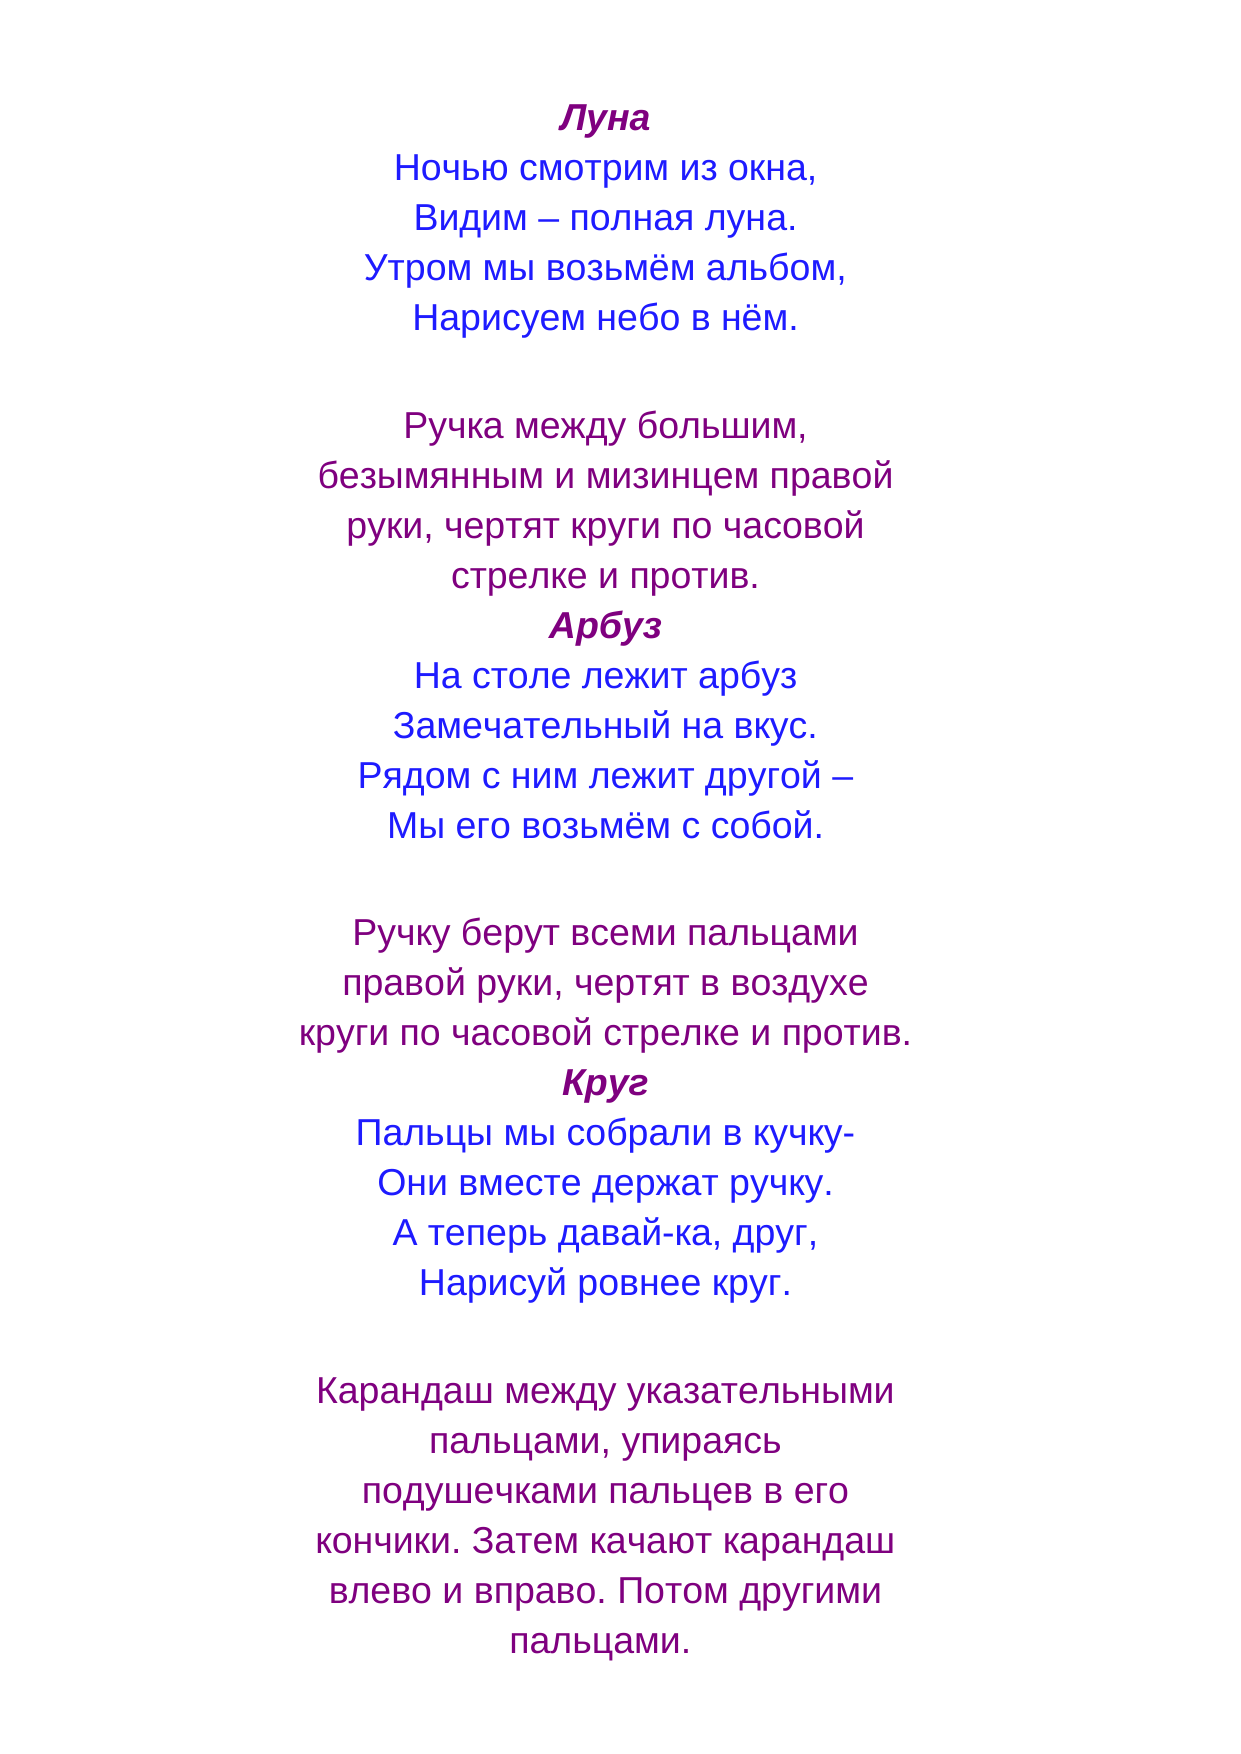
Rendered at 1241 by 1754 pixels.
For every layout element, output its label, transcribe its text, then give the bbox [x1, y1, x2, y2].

text Они вместе держат ручку. [88, 1154, 1122, 1204]
text руки, чертят круги по часовой [88, 496, 1122, 546]
text безымянным и мизинцем правой [88, 446, 1122, 496]
text Утром мы возьмём альбом, [88, 239, 1122, 289]
text Пальцы мы собрали в кучку- [88, 1104, 1122, 1154]
text Видим – полная луна. [88, 189, 1122, 239]
text Нарисуй ровнее круг. [88, 1254, 1122, 1304]
text Луна [88, 89, 1122, 139]
text А теперь давай-ка, друг, [88, 1204, 1122, 1254]
text кончики. Затем качают карандаш [88, 1511, 1122, 1561]
text пальцами, упираясь [88, 1411, 1122, 1461]
text правой руки, чертят в воздухе [88, 954, 1122, 1004]
text влево и вправо. Потом другими [88, 1561, 1122, 1611]
text подушечками пальцев в его [88, 1461, 1122, 1511]
text Замечательный на вкус. [88, 696, 1122, 746]
text пальцами. [88, 1611, 1122, 1661]
text Мы его возьмём с собой. [88, 796, 1122, 846]
text Нарисуем небо в нём. [88, 289, 1122, 339]
text Круг [88, 1054, 1122, 1104]
text стрелке и против. [88, 546, 1122, 596]
text Рядом с ним лежит другой – [88, 746, 1122, 796]
text Арбуз [88, 596, 1122, 646]
text круги по часовой стрелке и против. [88, 1004, 1122, 1054]
text Ночью смотрим из окна, [88, 139, 1122, 189]
text На столе лежит арбуз [88, 646, 1122, 696]
text Карандаш между указательными [88, 1361, 1122, 1411]
text Ручку берут всеми пальцами [88, 904, 1122, 954]
text Ручка между большим, [88, 396, 1122, 446]
